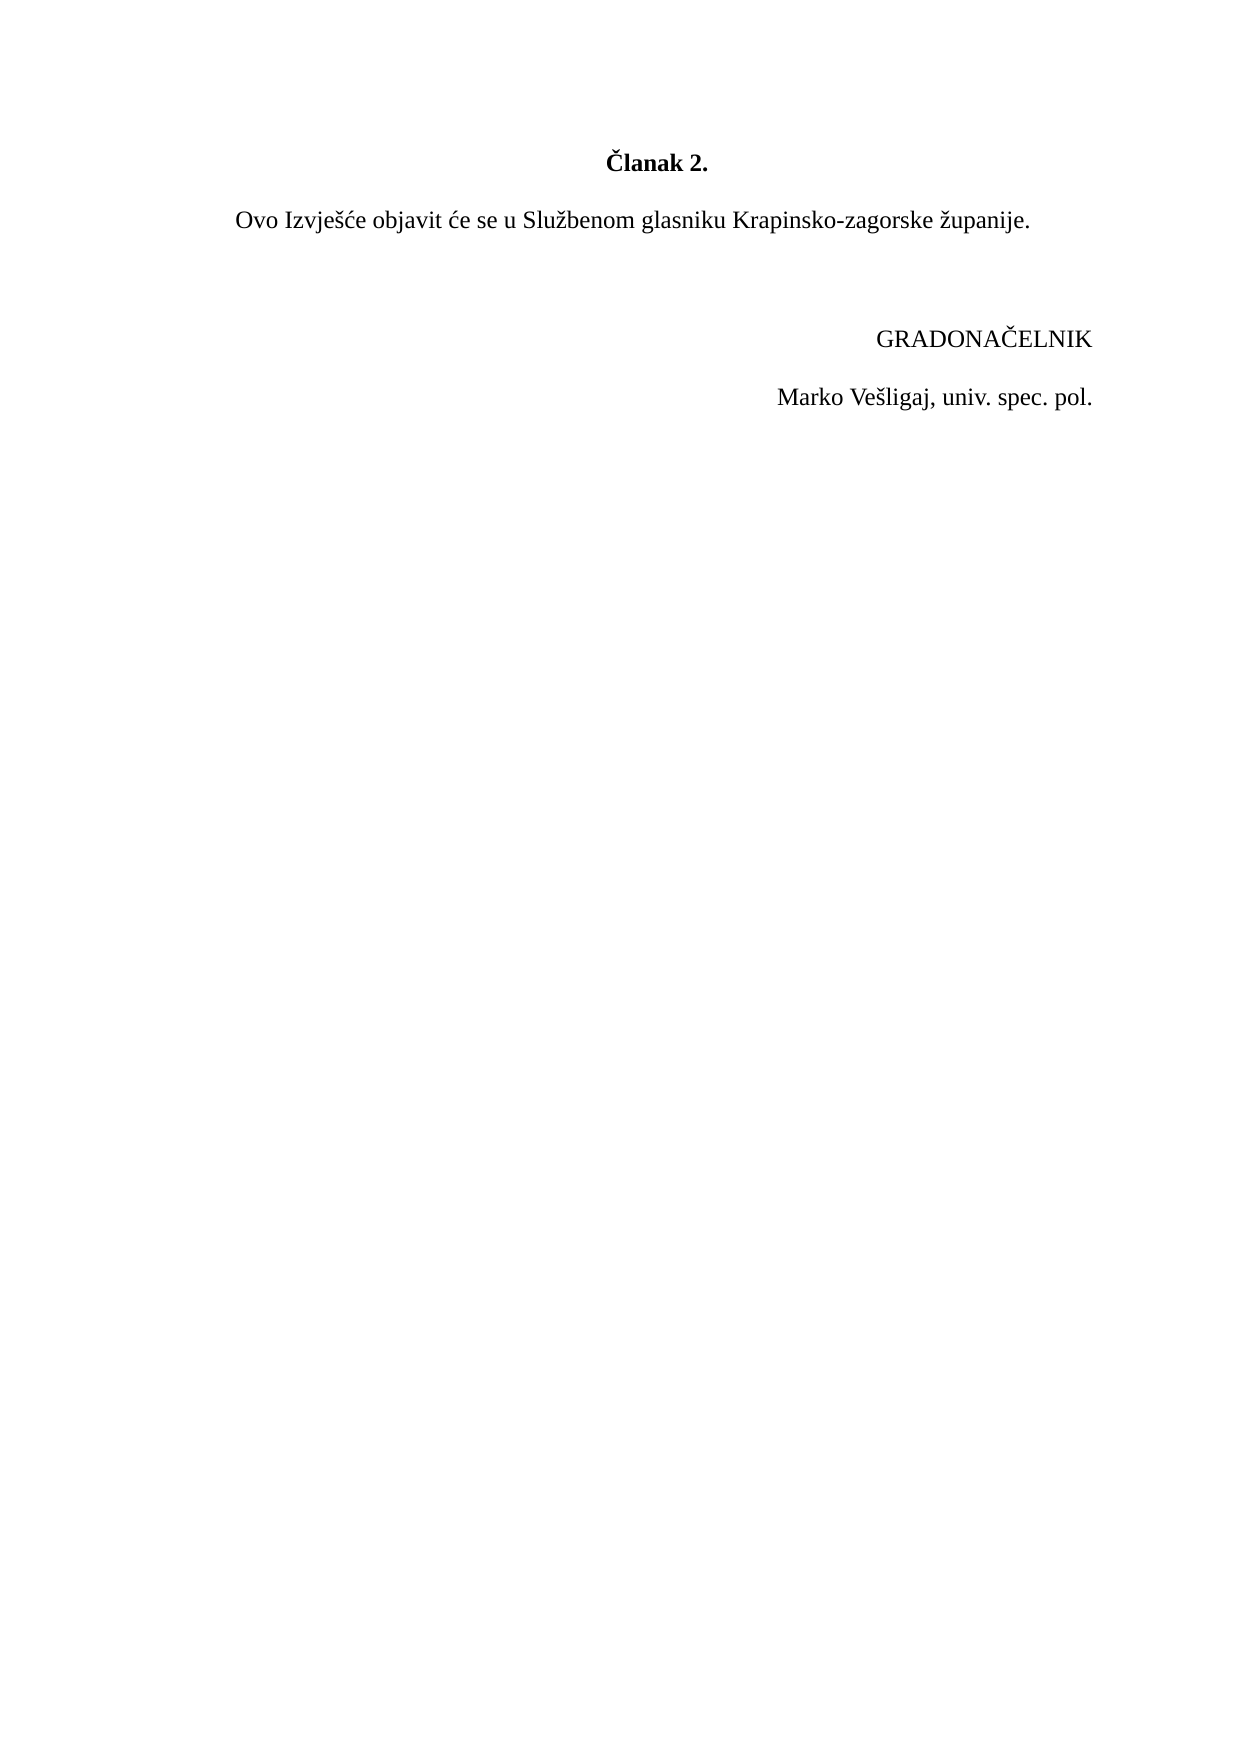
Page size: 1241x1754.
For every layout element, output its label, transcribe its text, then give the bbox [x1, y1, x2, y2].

text Ovo Izvješće objavit će se u Službenom glasniku Krapinsko-zagorske županije. [148, 205, 1093, 234]
text Članak 2. [148, 148, 1093, 176]
text GRADONAČELNIK [148, 324, 1093, 353]
text Marko Vešligaj, univ. spec. pol. [148, 382, 1093, 411]
